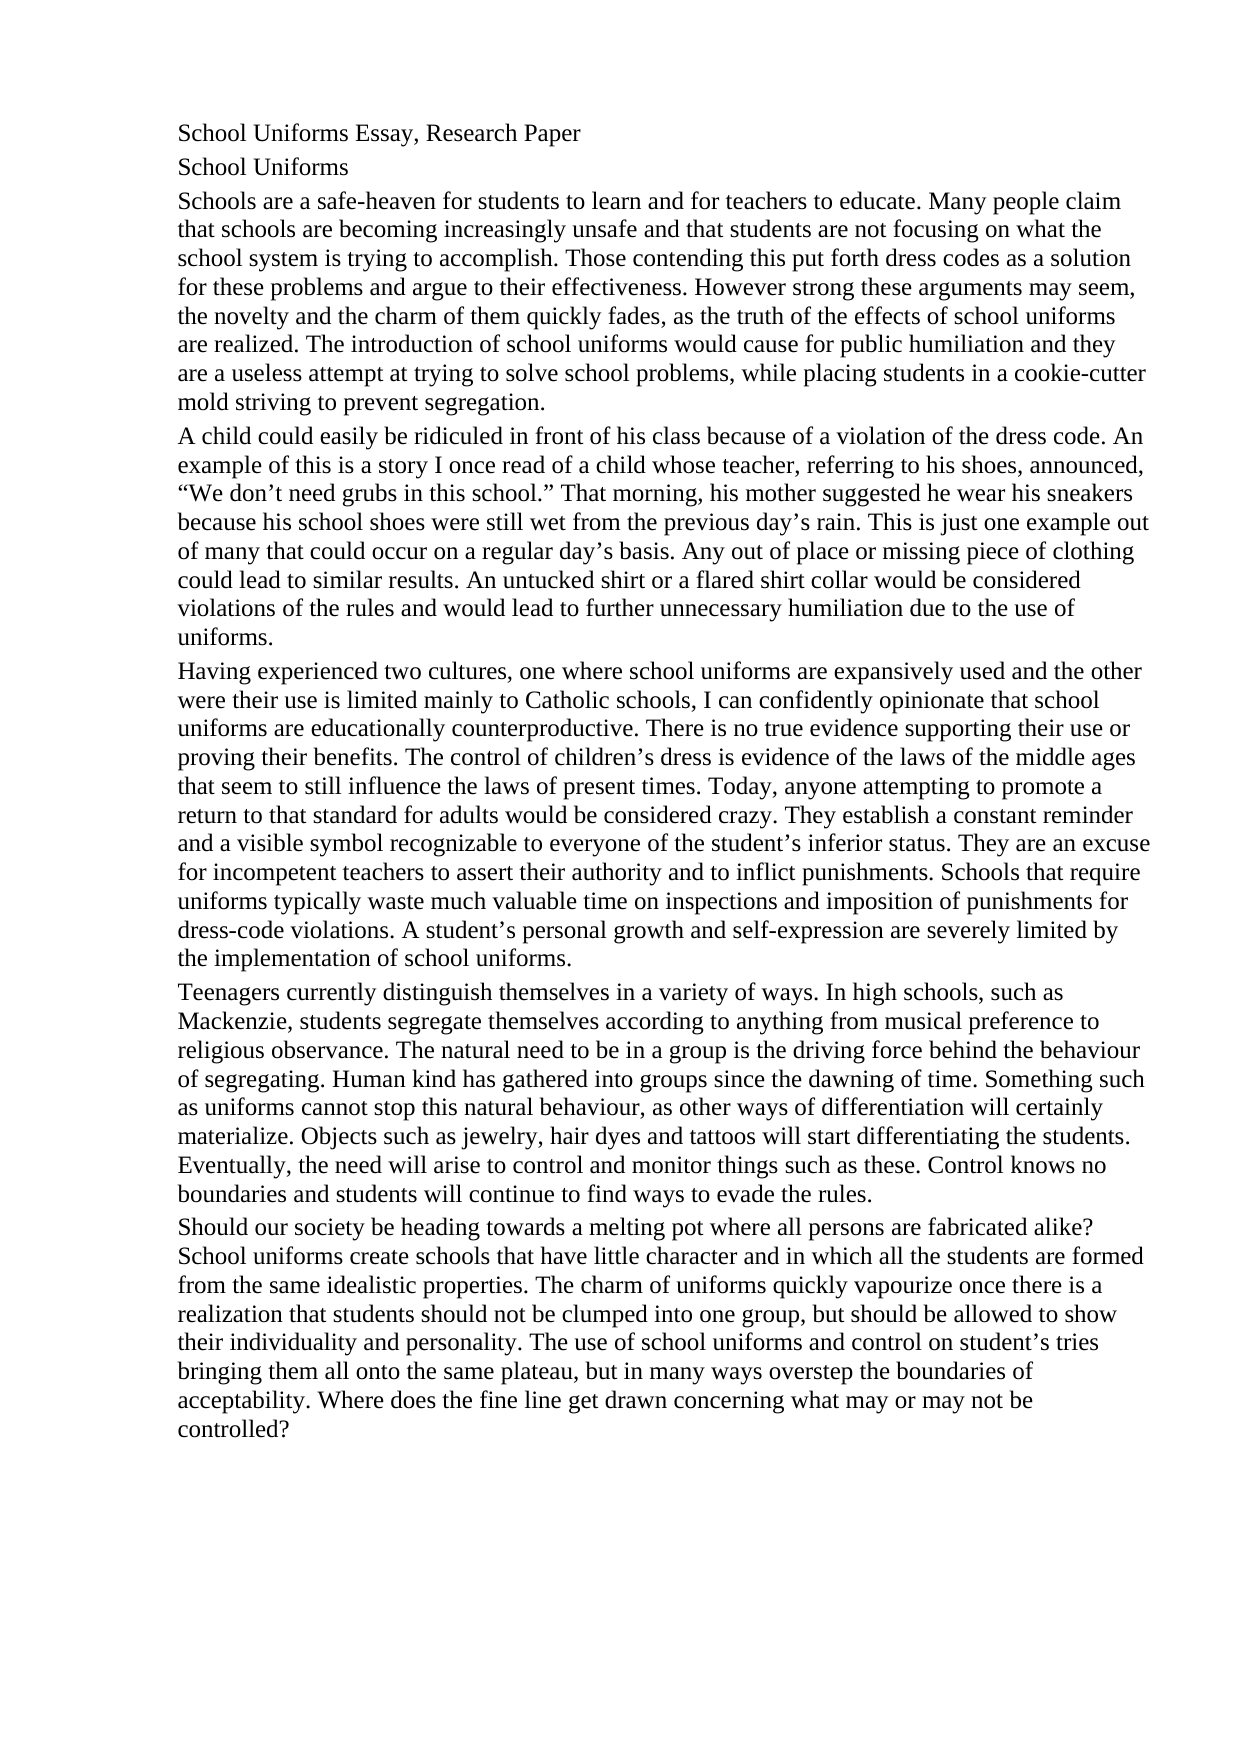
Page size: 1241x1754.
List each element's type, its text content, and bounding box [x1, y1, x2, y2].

text Schools are a safe-heaven for students to learn and for teachers to educate. Many people claim that schools are becoming increasingly unsafe and that students are not focusing on what the school system is trying to accomplish. Those contending this put forth dress codes as a solution for these problems and argue to their effectiveness. However strong these arguments may seem, the novelty and the charm of them quickly fades, as the truth of the effects of school uniforms are realized. The introduction of school uniforms would cause for public humiliation and they are a useless attempt at trying to solve school problems, while placing students in a cookie-cutter mold striving to prevent segregation. [177, 186, 1152, 416]
text Should our society be heading towards a melting pot where all persons are fabricated alike? School uniforms create schools that have little character and in which all the students are formed from the same idealistic properties. The charm of uniforms quickly vapourize once there is a realization that students should not be clumped into one group, but should be allowed to show their individuality and personality. The use of school uniforms and control on student’s tries bringing them all onto the same plateau, but in many ways overstep the boundaries of acceptability. Where does the fine line get drawn concerning what may or may not be controlled? [177, 1212, 1152, 1442]
text School Uniforms Essay, Research Paper [177, 118, 1152, 147]
text Teenagers currently distinguish themselves in a variety of ways. In high schools, such as Mackenzie, students segregate themselves according to anything from musical preference to religious observance. The natural need to be in a group is the driving force behind the behaviour of segregating. Human kind has gathered into groups since the dawning of time. Something such as uniforms cannot stop this natural behaviour, as other ways of differentiation will certainly materialize. Objects such as jewelry, hair dyes and tattoos will start differentiating the students. Eventually, the need will arise to control and monitor things such as these. Control knows no boundaries and students will continue to find ways to evade the rules. [177, 977, 1152, 1207]
text School Uniforms [177, 152, 1152, 181]
text Having experienced two cultures, one where school uniforms are expansively used and the other were their use is limited mainly to Catholic schools, I can confidently opinionate that school uniforms are educationally counterproductive. There is no true evidence supporting their use or proving their benefits. The control of children’s dress is evidence of the laws of the middle ages that seem to still influence the laws of present times. Today, anyone attempting to promote a return to that standard for adults would be considered crazy. They establish a constant reminder and a visible symbol recognizable to everyone of the student’s inferior status. They are an excuse for incompetent teachers to assert their authority and to inflict punishments. Schools that require uniforms typically waste much valuable time on inspections and imposition of punishments for dress-code violations. A student’s personal growth and self-expression are severely limited by the implementation of school uniforms. [177, 656, 1152, 972]
text A child could easily be ridiculed in front of his class because of a violation of the dress code. An example of this is a story I once read of a child whose teacher, referring to his shoes, announced, “We don’t need grubs in this school.” That morning, his mother suggested he wear his sneakers because his school shoes were still wet from the previous day’s rain. This is just one example out of many that could occur on a regular day’s basis. Any out of place or missing piece of clothing could lead to similar results. An untucked shirt or a flared shirt collar would be considered violations of the rules and would lead to further unnecessary humiliation due to the use of uniforms. [177, 421, 1152, 651]
